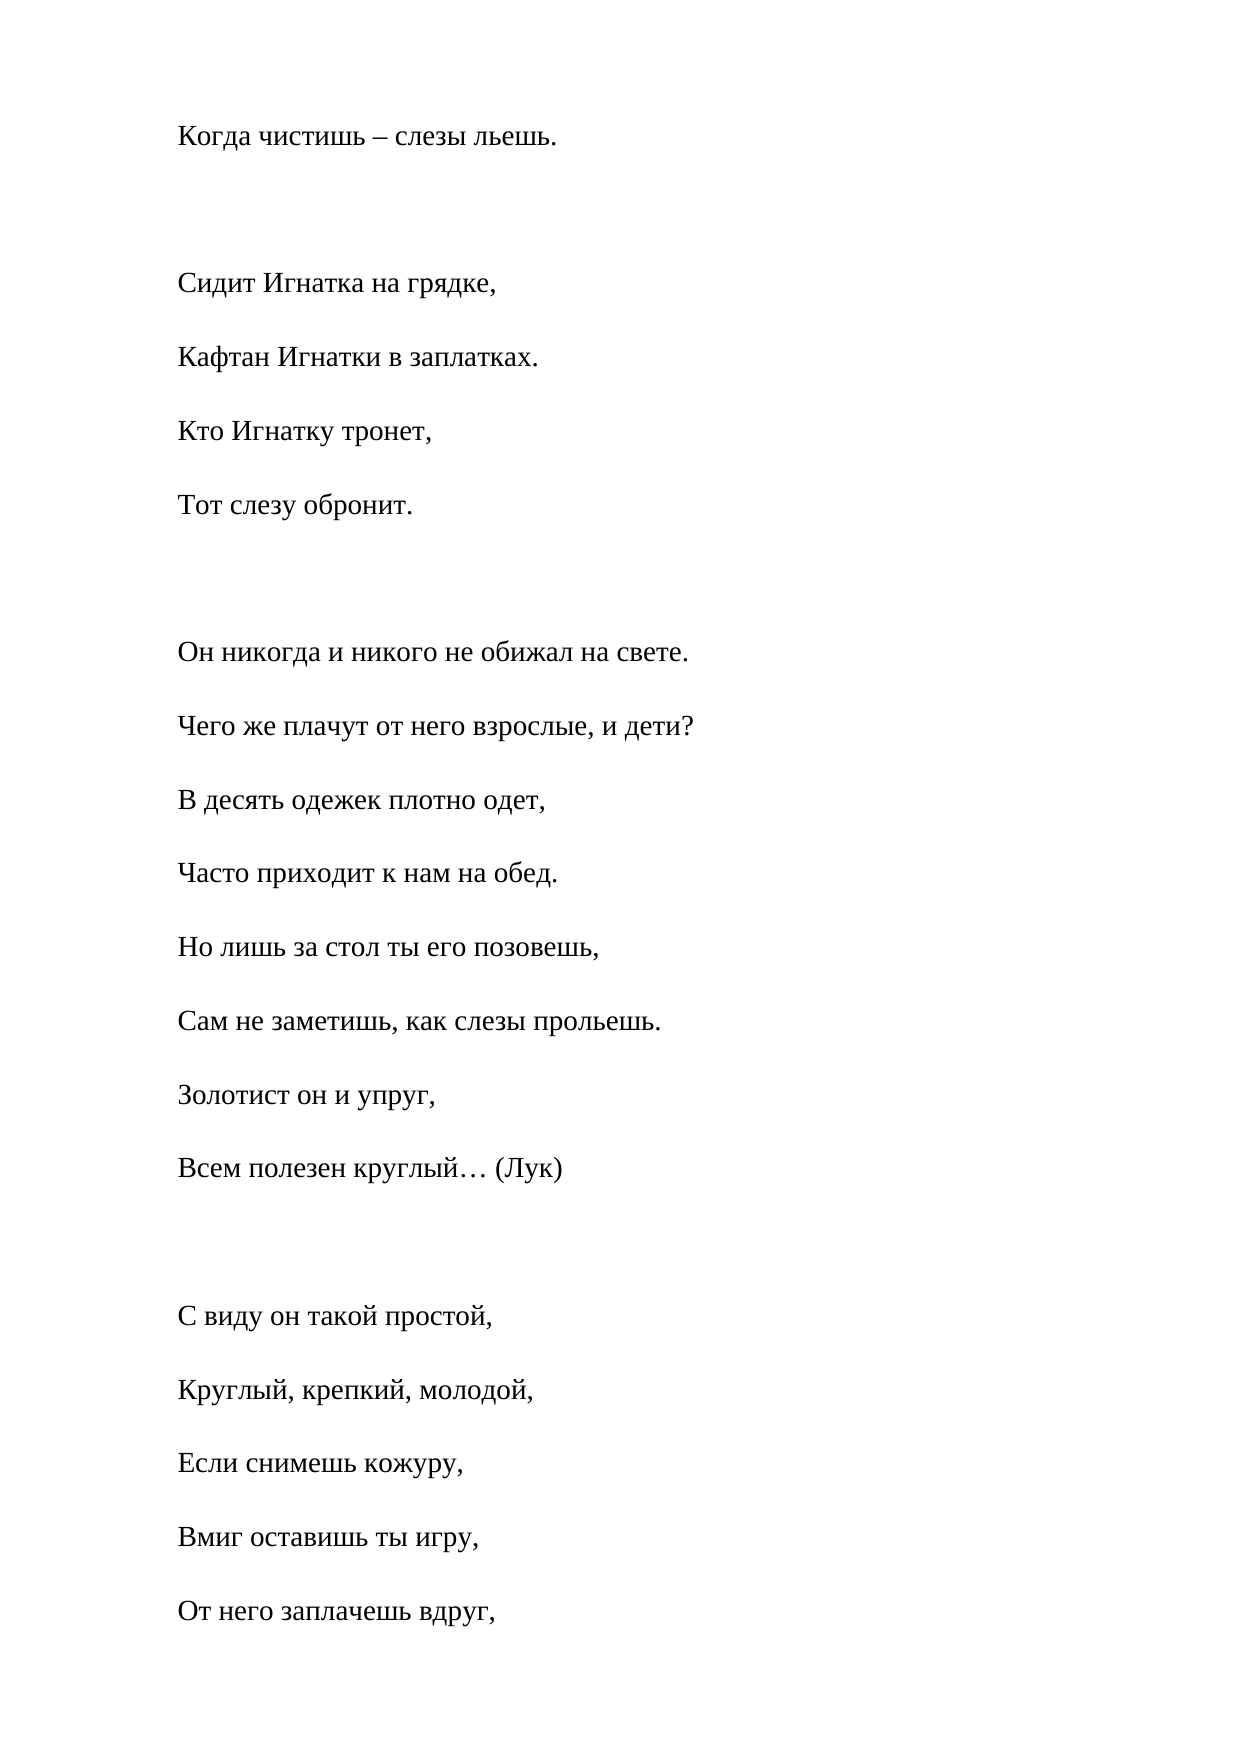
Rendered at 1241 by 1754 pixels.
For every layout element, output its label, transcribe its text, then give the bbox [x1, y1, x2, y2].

text Когда чистишь – слезы льешь. [177, 118, 1152, 152]
text Всем полезен круглый… (Лук) [177, 1151, 1152, 1184]
text Круглый, крепкий, молодой, [177, 1372, 1152, 1405]
text Кафтан Игнатки в заплатках. [177, 339, 1152, 373]
text Он никогда и никого не обижал на свете. [177, 634, 1152, 668]
text Часто приходит к нам на обед. [177, 856, 1152, 889]
text В десять одежек плотно одет, [177, 782, 1152, 815]
text Сидит Игнатка на грядке, [177, 266, 1152, 299]
text С виду он такой простой, [177, 1298, 1152, 1332]
text Вмиг оставишь ты игру, [177, 1519, 1152, 1553]
text Но лишь за стол ты его позовешь, [177, 929, 1152, 963]
text Тот слезу обронит. [177, 487, 1152, 520]
text От него заплачешь вдруг, [177, 1593, 1152, 1627]
text Если снимешь кожуру, [177, 1446, 1152, 1479]
text Сам не заметишь, как слезы прольешь. [177, 1003, 1152, 1037]
text Золотист он и упруг, [177, 1077, 1152, 1110]
text Кто Игнатку тронет, [177, 413, 1152, 447]
text Чего же плачут от него взрослые, и дети? [177, 708, 1152, 742]
